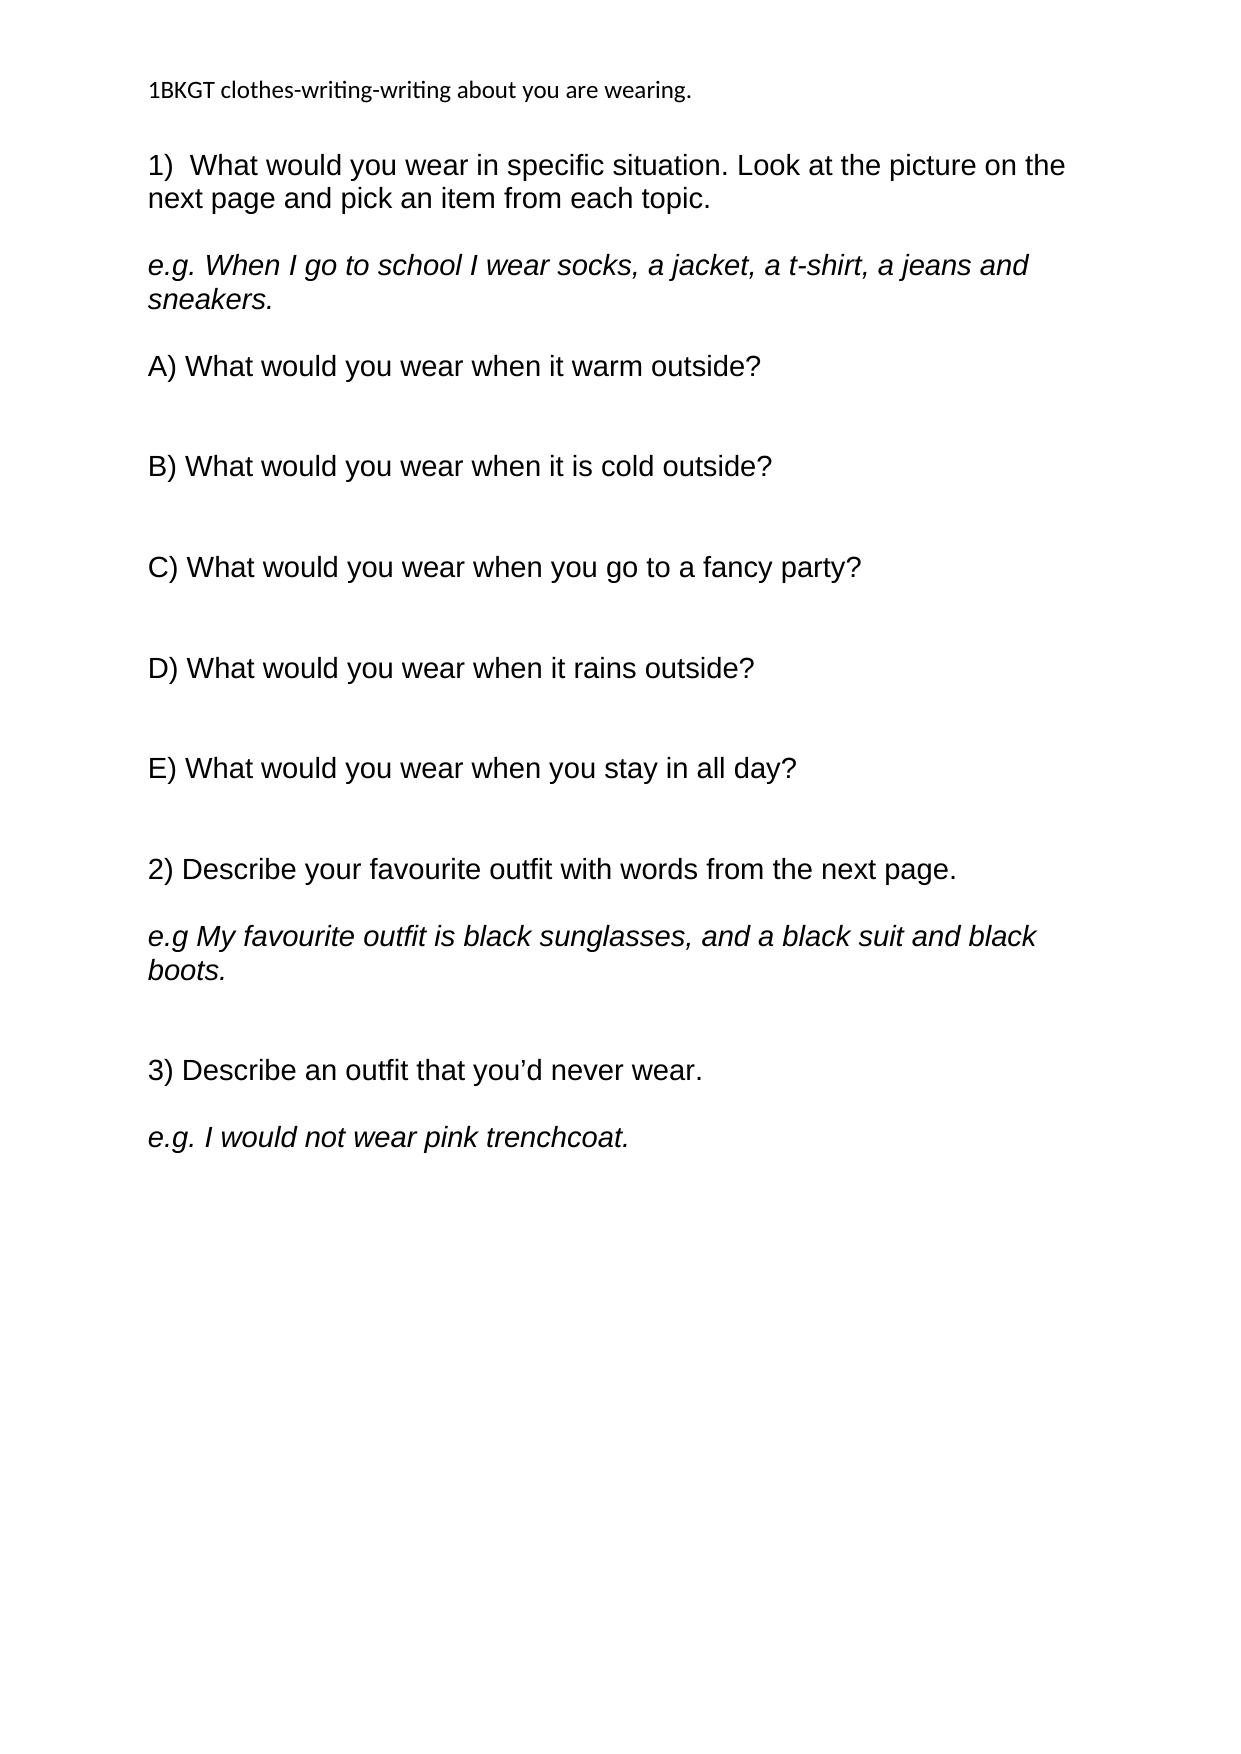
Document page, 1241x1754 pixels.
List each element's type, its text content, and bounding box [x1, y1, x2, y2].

text 2) Describe your favourite outfit with words from the next page. [148, 852, 1093, 886]
text C) What would you wear when you go to a fancy party? [148, 550, 1093, 584]
text e.g. When I go to school I wear socks, a jacket, a t-shirt, a jeans and sneakers. [148, 248, 1093, 315]
text A) What would you wear when it warm outside? [148, 349, 1093, 382]
text E) What would you wear when you stay in all day? [148, 751, 1093, 785]
text e.g My favourite outfit is black sunglasses, and a black suit and black boots. [148, 919, 1093, 986]
text e.g. I would not wear pink trenchcoat. [148, 1120, 1093, 1154]
text 1) What would you wear in specific situation. Look at the picture on the next page and pick an item from each topic. [148, 148, 1093, 215]
text B) What would you wear when it is cold outside? [148, 449, 1093, 483]
text 3) Describe an outfit that you’d never wear. [148, 1053, 1093, 1087]
text D) What would you wear when it rains outside? [148, 651, 1093, 684]
